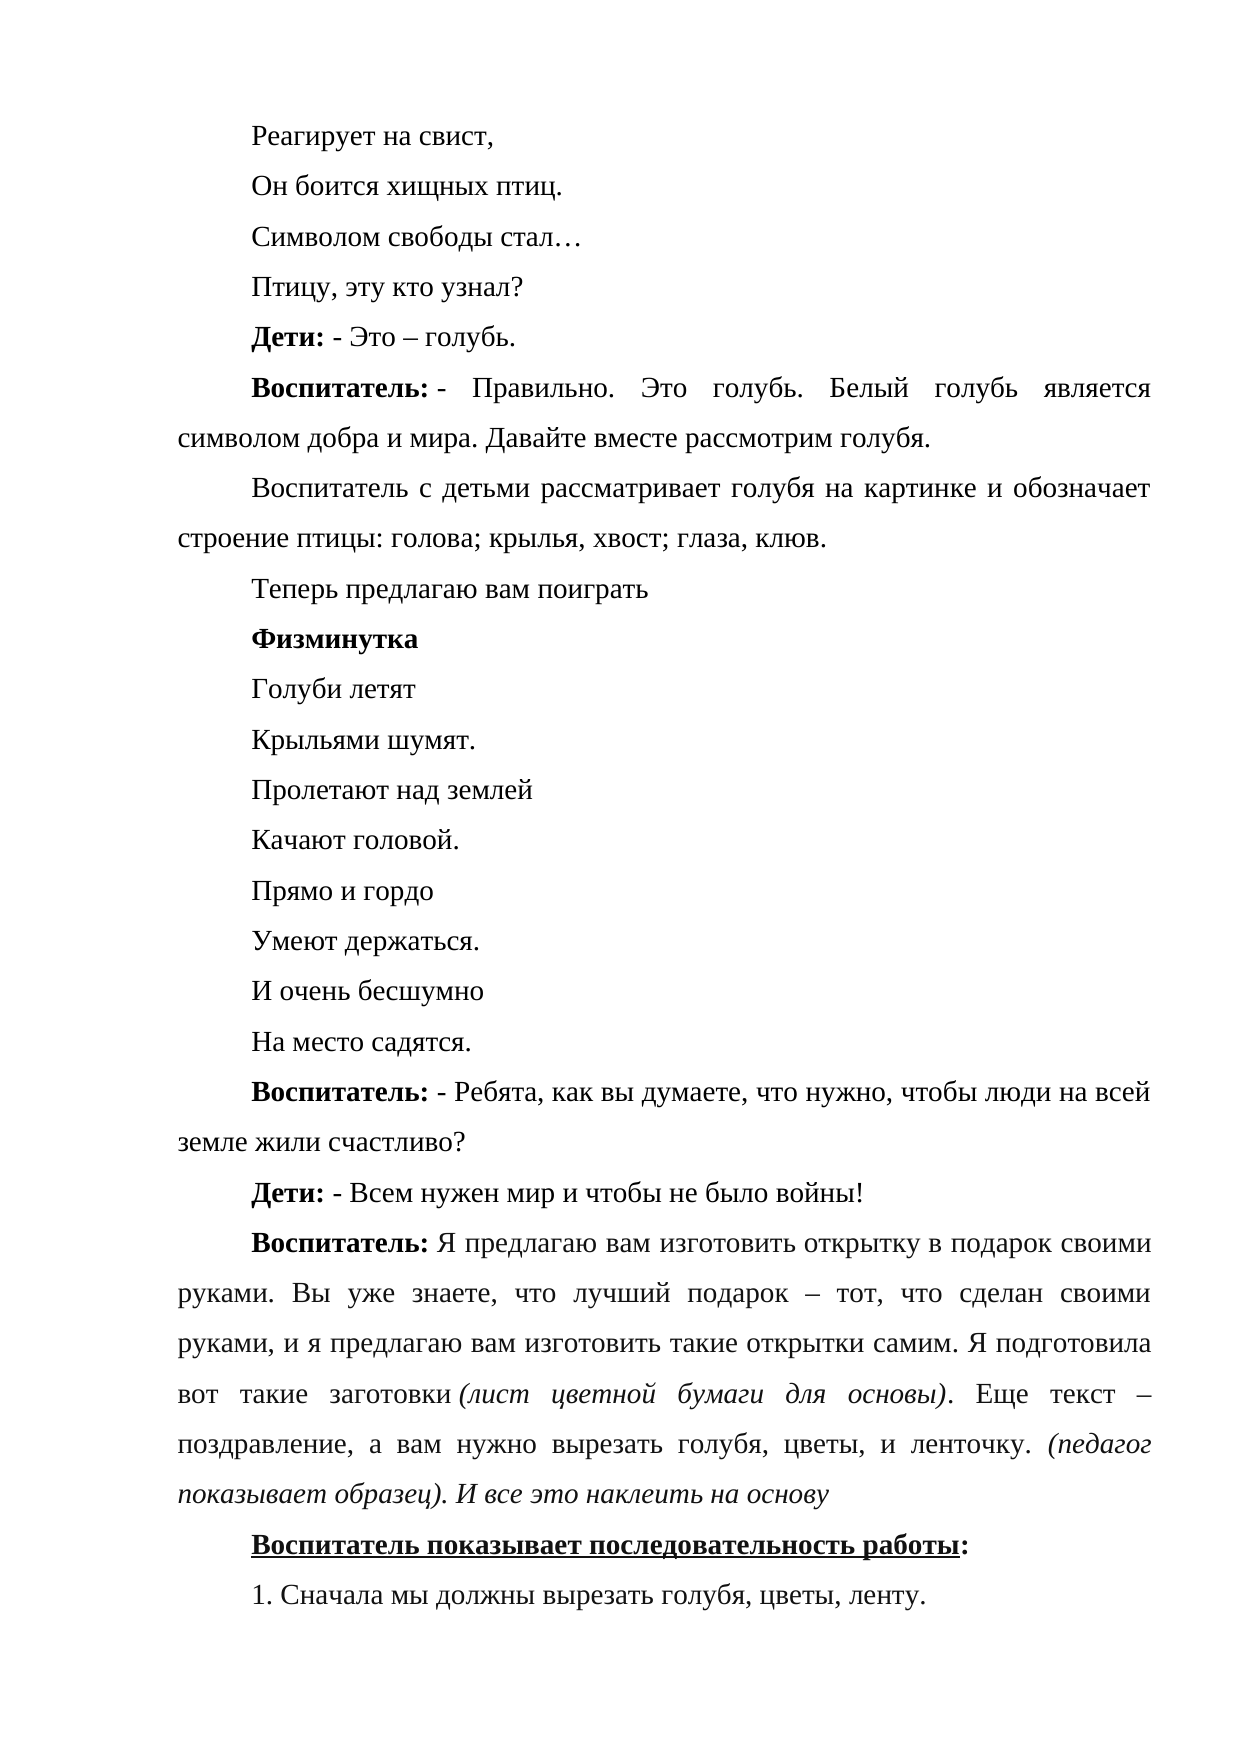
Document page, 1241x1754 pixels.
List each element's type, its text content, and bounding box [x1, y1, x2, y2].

text Теперь предлагаю вам поиграть [177, 571, 1152, 604]
text Умеют держаться. [177, 923, 1152, 957]
text 1. Сначала мы должны вырезать голубя, цветы, ленту. [177, 1577, 1152, 1611]
text Птицу, эту кто узнал? [177, 269, 1152, 303]
text Воспитатель с детьми рассматривает голубя на картинке и обозначает строение птицы: голова; крылья, хвост; глаза, клюв. [177, 470, 1152, 554]
text Прямо и гордо [177, 873, 1152, 906]
text Крыльями шумят. [177, 722, 1152, 755]
text Воспитатель: - Правильно. Это голубь. Белый голубь является символом добра и мира. Давайте вместе рассмотрим голубя. [177, 370, 1152, 453]
text И очень бесшумно [177, 973, 1152, 1007]
text Реагирует на свист, [177, 118, 1152, 152]
text На место садятся. [177, 1024, 1152, 1057]
text Дети: - Всем нужен мир и чтобы не было войны! [177, 1175, 1152, 1208]
text Пролетают над землей [177, 772, 1152, 806]
text Воспитатель: Я предлагаю вам изготовить открытку в подарок своими руками. Вы уже знаете, что лучший подарок – тот, что сделан своими руками, и я предлагаю вам изготовить такие открытки самим. Я подготовила вот такие заготовки (лист цветной бумаги для основы). Еще текст – поздравление, а вам нужно вырезать голубя, цветы, и ленточку. (педагог показывает образец). И все это наклеить на основу [177, 1225, 1152, 1510]
text Символом свободы стал… [177, 219, 1152, 252]
text Воспитатель: - Ребята, как вы думаете, что нужно, чтобы люди на всей земле жили счастливо? [177, 1074, 1152, 1158]
text Воспитатель показывает последовательность работы: [177, 1527, 1152, 1560]
text Физминутка [177, 621, 1152, 655]
text Дети: - Это – голубь. [177, 319, 1152, 353]
text Он боится хищных птиц. [177, 168, 1152, 202]
text Голуби летят [177, 672, 1152, 705]
text Качают головой. [177, 822, 1152, 856]
